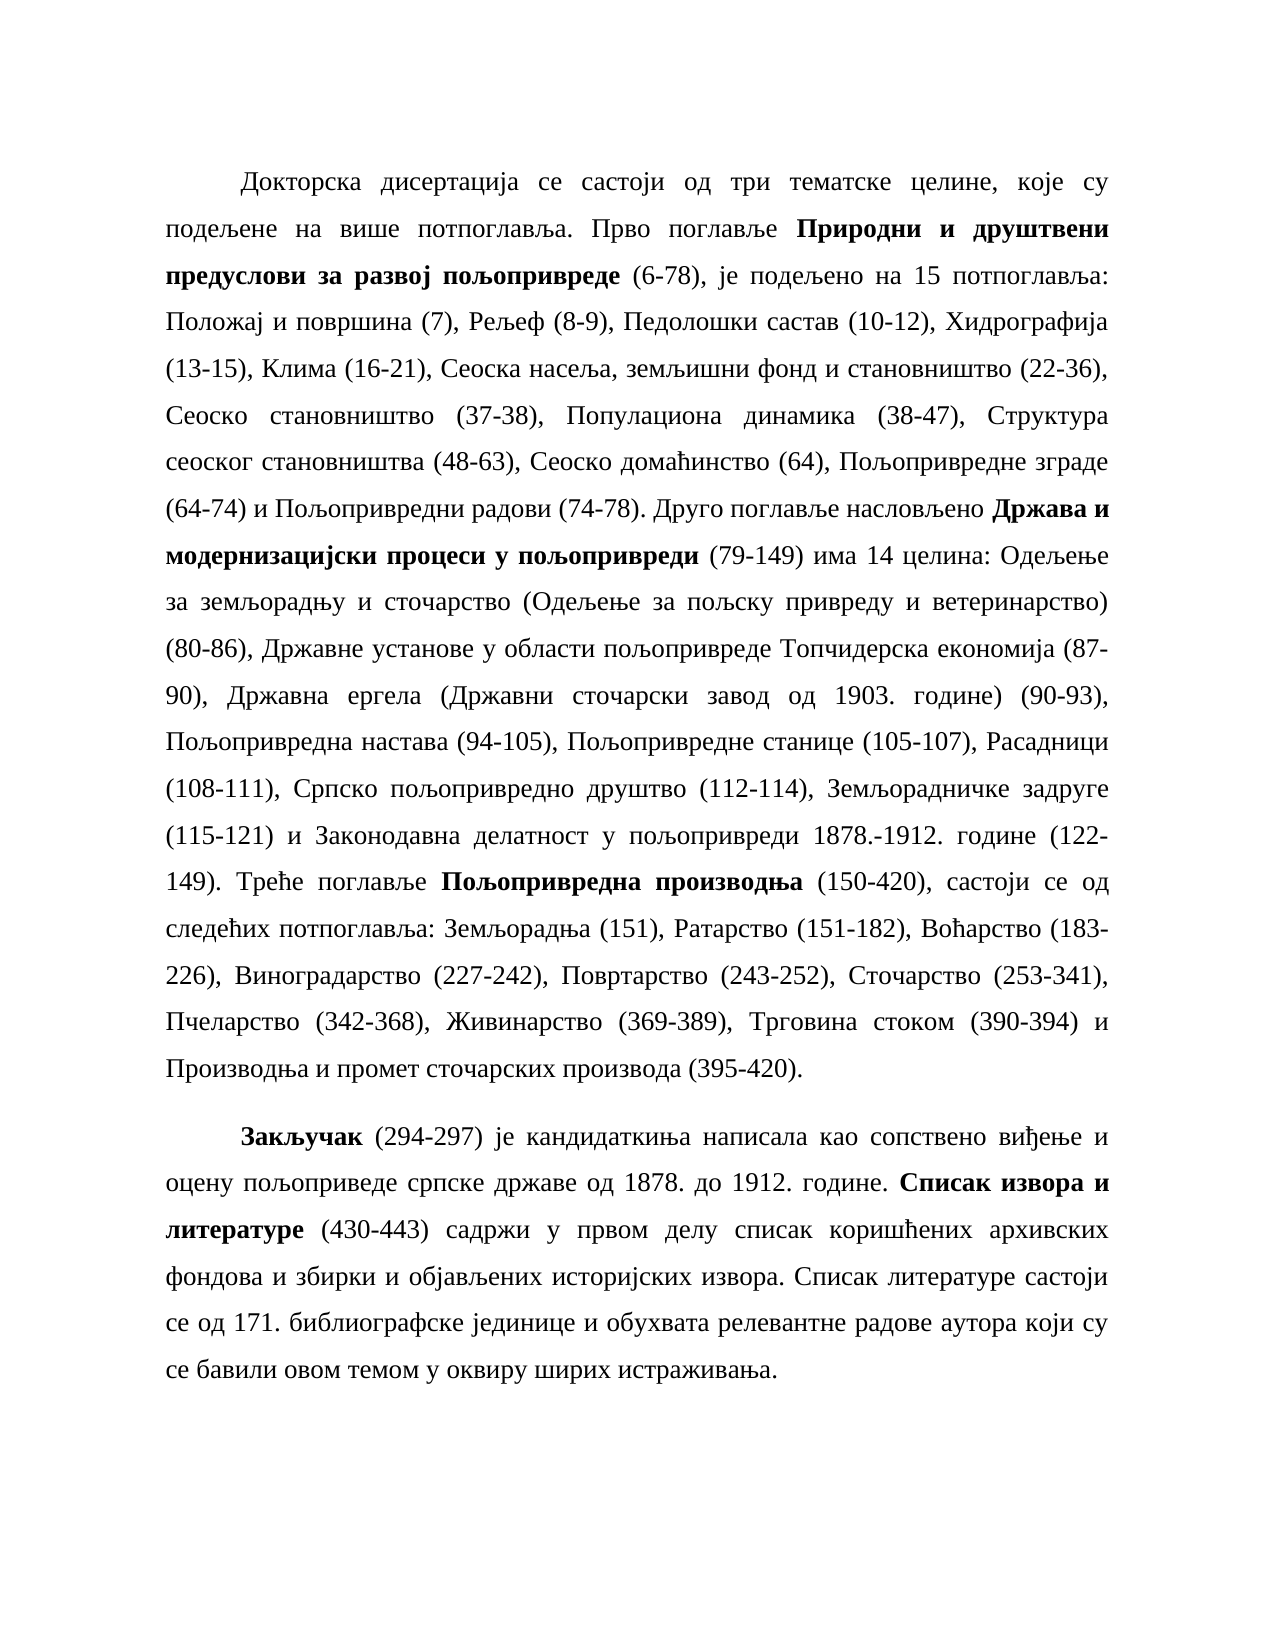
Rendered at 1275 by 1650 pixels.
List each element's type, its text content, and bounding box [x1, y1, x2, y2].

text Закључак (294-297) је кандидаткиња написала као сопствено виђење и оцену пољоприведе српске државе од 1878. до 1912. године. Списак извора и литературе (430-443) садржи у првом делу списак коришћених архивских фондова и збирки и објављених историјских извора. Списак литературе састоји се од 171. библиографске јединице и обухвата релевантне радове аутора који су се бавили овом темом у оквиру ширих истраживања. [165, 1119, 1109, 1384]
text Докторска дисертација се састоји од три тематске целине, које су подељене на више потпоглавља. Прво поглавље Природни и друштвени предуслови за развој пољопривреде (6-78), је подељено на 15 потпоглавља: Положај и површина (7), Рељеф (8-9), Педолошки састав (10-12), Хидрографија (13-15), Клима (16-21), Сеоска насеља, земљишни фонд и становништво (22-36), Сеоско становништво (37-38), Популациона динамика (38-47), Структура сеоског становништва (48-63), Сеоско домаћинство (64), Пољопривредне зграде (64-74) и Пољопривредни радови (74-78). Друго поглавље насловљено Држава и модернизацијски процеси у пољопривреди (79-149) има 14 целина: Одељење за земљорадњу и сточарство (Одељење за пољску привреду и ветеринарство) (80-86), Државне установе у области пољопривреде Топчидерска економија (87-90), Државна ергела (Државни сточарски завод од 1903. године) (90-93), Пољопривредна настава (94-105), Пољопривредне станице (105-107), Расадници (108-111), Српско пољопривредно друштво (112-114), Земљорадничке задруге (115-121) и Законодавна делатност у пољопривреди 1878.-1912. године (122-149). Треће поглавље Пољопривредна производња (150-420), састоји се од следећих потпоглавља: Земљорадња (151), Ратарство (151-182), Воћарство (183-226), Виноградарство (227-242), Повртарство (243-252), Сточарство (253-341), Пчеларство (342-368), Живинарство (369-389), Трговина стоком (390-394) и Производња и промет сточарских производа (395-420). [165, 165, 1109, 1083]
